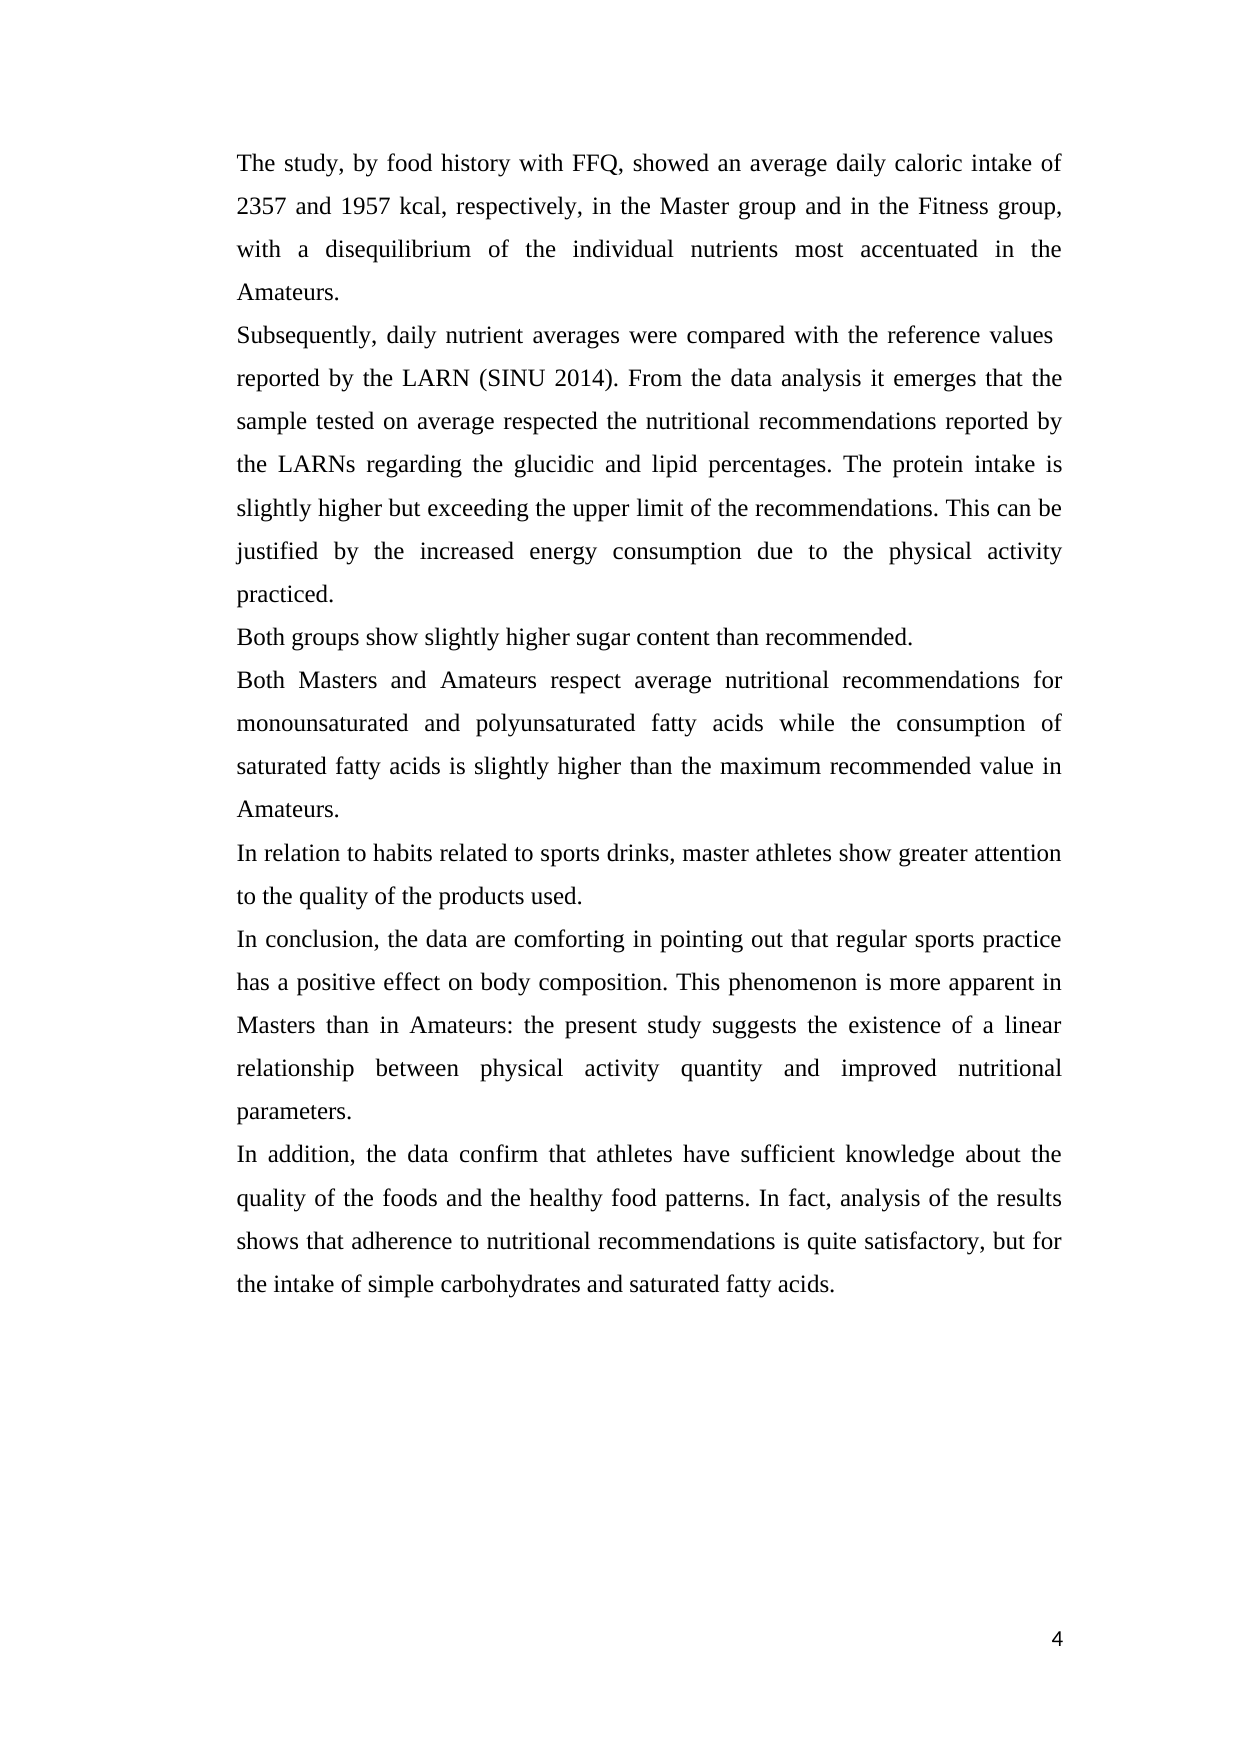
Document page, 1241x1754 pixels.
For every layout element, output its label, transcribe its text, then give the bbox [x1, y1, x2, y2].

text Both groups show slightly higher sugar content than recommended. [236, 622, 1063, 651]
text Both Masters and Amateurs respect average nutritional recommendations for monounsaturated and polyunsaturated fatty acids while the consumption of saturated fatty acids is slightly higher than the maximum recommended value in Amateurs. In relation to habits related to sports drinks, master athletes show greater attention to the quality of the products used. [236, 665, 1063, 909]
text Subsequently, daily nutrient averages were compared with the reference values ​​reported by the LARN (SINU 2014). From the data analysis it emerges that the sample tested on average respected the nutritional recommendations reported by the LARNs regarding the glucidic and lipid percentages. The protein intake is slightly higher but exceeding the upper limit of the recommendations. This can be justified by the increased energy consumption due to the physical activity practiced. [236, 320, 1063, 608]
text In conclusion, the data are comforting in pointing out that regular sports practice has a positive effect on body composition. This phenomenon is more apparent in Masters than in Amateurs: the present study suggests the existence of a linear relationship between physical activity quantity and improved nutritional parameters. In addition, the data confirm that athletes have sufficient knowledge about the quality of the foods and the healthy food patterns. In fact, analysis of the results shows that adherence to nutritional recommendations is quite satisfactory, but for the intake of simple carbohydrates and saturated fatty acids. [236, 924, 1063, 1298]
text The study, by food history with FFQ, showed an average daily caloric intake of 2357 and 1957 kcal, respectively, in the Master group and in the Fitness group, with a disequilibrium of the individual nutrients most accentuated in the Amateurs. [236, 148, 1063, 306]
